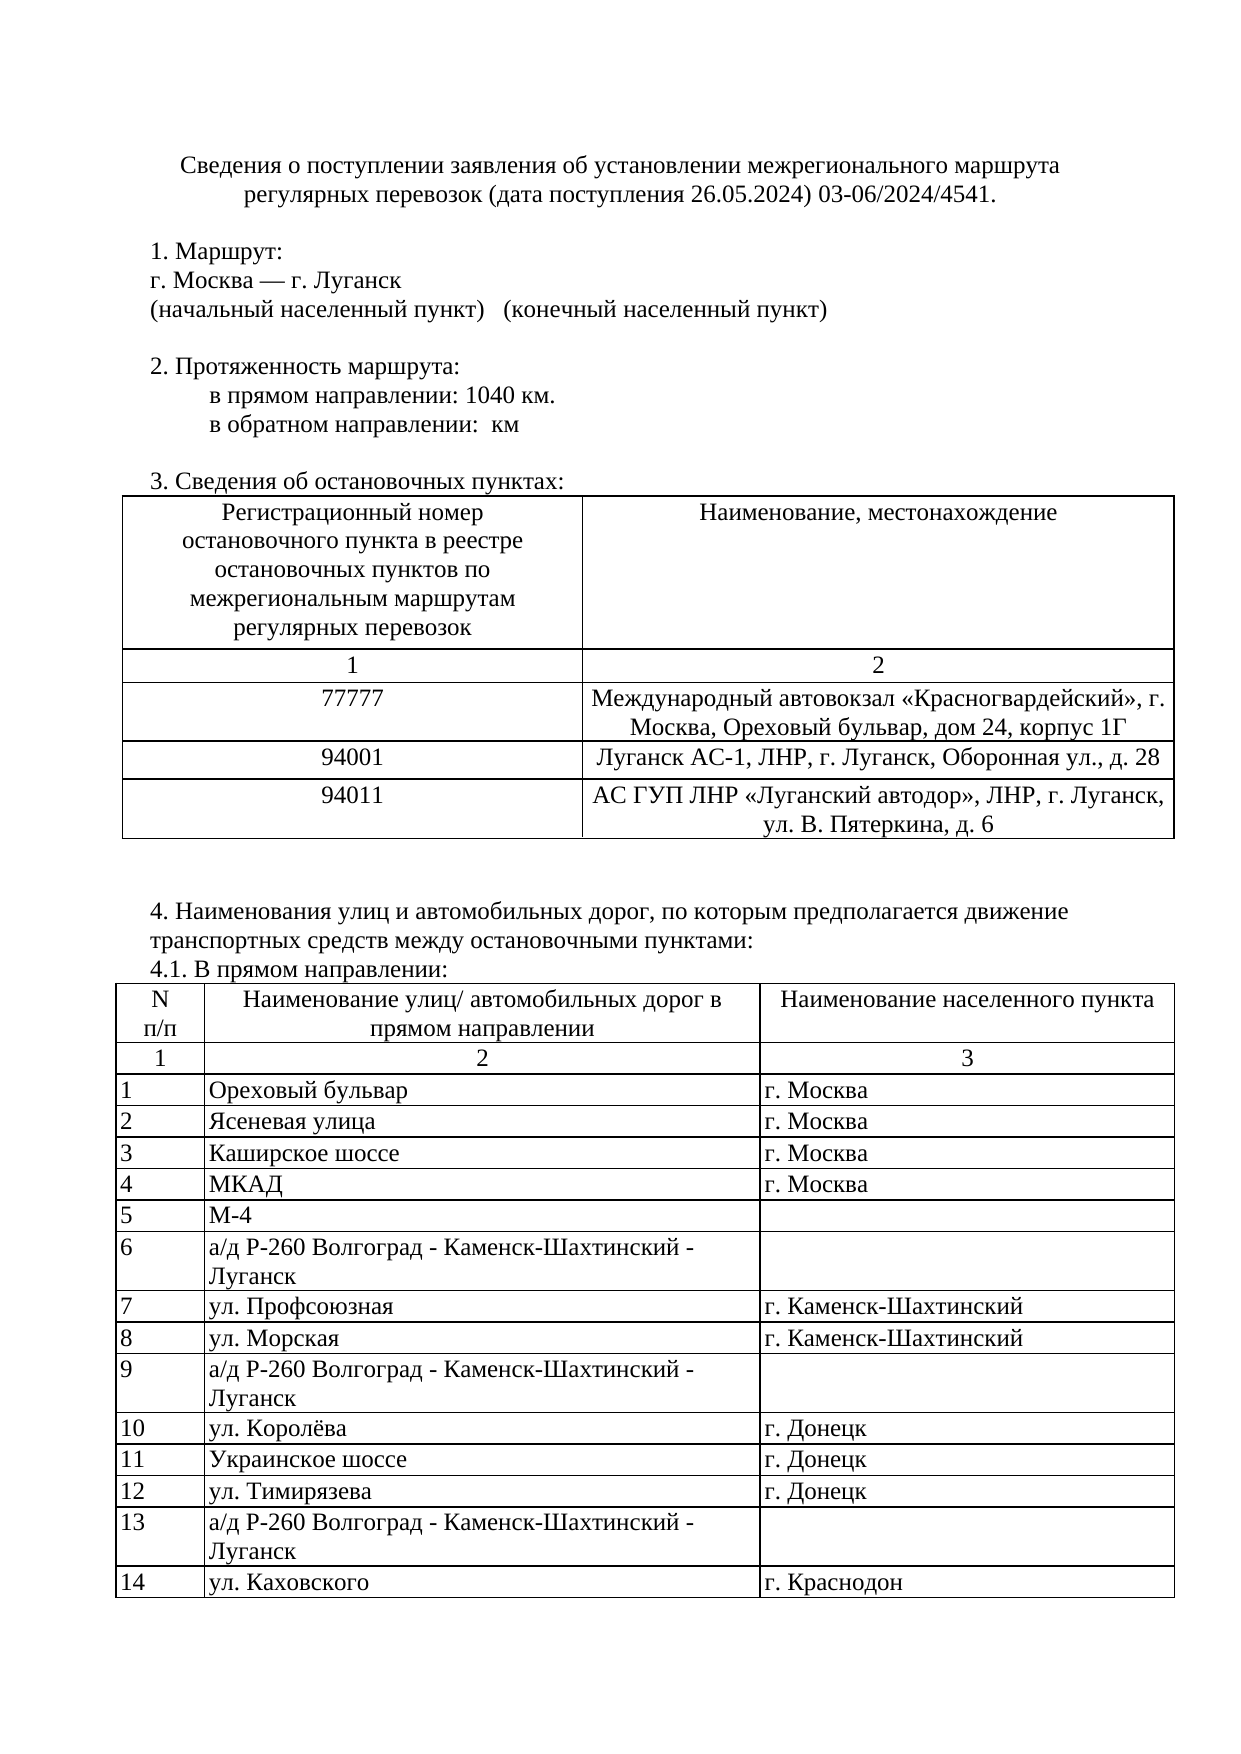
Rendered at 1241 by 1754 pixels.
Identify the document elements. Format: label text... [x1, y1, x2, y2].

table_cell а/д Р-260 Волгоград - Каменск-Шахтинский - Луганск [205, 1232, 759, 1289]
text в прямом направлении: 1040 км. [150, 380, 1090, 409]
text 4.1. В прямом направлении: [150, 954, 1090, 983]
table_cell ул. Каховского [205, 1567, 759, 1596]
table_cell 11 [117, 1445, 204, 1474]
table_cell МКАД [205, 1169, 759, 1199]
table_cell Ореховый бульвар [205, 1075, 759, 1105]
table_cell АС ГУП ЛНР «Луганский автодор», ЛНР, г. Луганск, ул. В. Пятеркина, д. 6 [583, 780, 1173, 837]
table_cell 2 [583, 650, 1173, 681]
table_cell 4 [117, 1169, 204, 1199]
table_cell г. Донецк [761, 1413, 1174, 1443]
table_cell 13 [117, 1508, 204, 1565]
table_cell 6 [117, 1232, 204, 1289]
table_cell 5 [117, 1201, 204, 1231]
table_cell [761, 1232, 1174, 1289]
text Сведения о поступлении заявления об установлении межрегионального маршрута регулярных перевозок (дата поступления 26.05.2024) 03-06/2024/4541. [150, 150, 1090, 207]
table_cell М-4 [205, 1201, 759, 1231]
text 2. Протяженность маршрута: [150, 351, 1090, 380]
table_cell 1 [117, 1075, 204, 1105]
table_cell г. Краснодон [761, 1567, 1174, 1596]
table_header N п/п [117, 984, 204, 1042]
text 1. Маршрут: [150, 236, 1090, 265]
table_cell 9 [117, 1354, 204, 1412]
table_cell г. Москва [761, 1169, 1174, 1199]
table_cell 1 [117, 1043, 204, 1073]
table_cell 7 [117, 1291, 204, 1321]
table_cell а/д Р-260 Волгоград - Каменск-Шахтинский - Луганск [205, 1508, 759, 1565]
table_cell [761, 1508, 1174, 1565]
table_header Наименование, местонахождение [583, 497, 1173, 648]
table_cell 94001 [123, 742, 582, 778]
table_cell Ясеневая улица [205, 1106, 759, 1136]
text г. Москва — г. Луганск [150, 265, 1090, 294]
table_cell Каширское шоссе [205, 1138, 759, 1168]
table_cell 3 [761, 1043, 1174, 1073]
table_cell 8 [117, 1323, 204, 1352]
table_header Регистрационный номер остановочного пункта в реестре остановочных пунктов по межрегиональным маршрутам регулярных перевозок [123, 497, 582, 648]
text (начальный населенный пункт) (конечный населенный пункт) [150, 294, 1090, 322]
text 3. Сведения об остановочных пунктах: [150, 466, 1090, 495]
table_cell Украинское шоссе [205, 1445, 759, 1474]
table_cell ул. Морская [205, 1323, 759, 1352]
table_cell г. Каменск-Шахтинский [761, 1323, 1174, 1352]
table_cell г. Донецк [761, 1476, 1174, 1506]
table_cell ул. Королёва [205, 1413, 759, 1443]
table_cell 10 [117, 1413, 204, 1443]
table_cell г. Каменск-Шахтинский [761, 1291, 1174, 1321]
table_cell [761, 1201, 1174, 1231]
table_cell г. Москва [761, 1075, 1174, 1105]
table_cell 2 [117, 1106, 204, 1136]
text в обратном направлении: км [150, 409, 1090, 437]
table_header Наименование улиц/ автомобильных дорог в прямом направлении [205, 984, 759, 1042]
table_header Наименование населенного пункта [761, 984, 1174, 1042]
table_cell г. Москва [761, 1106, 1174, 1136]
table_cell 94011 [123, 780, 582, 837]
table_cell г. Донецк [761, 1445, 1174, 1474]
table_cell 14 [117, 1567, 204, 1596]
table_cell [761, 1354, 1174, 1412]
table_cell Международный автовокзал «Красногвардейский», г. Москва, Ореховый бульвар, дом 24, корпус 1Г [583, 683, 1173, 740]
table_cell ул. Профсоюзная [205, 1291, 759, 1321]
table_cell 12 [117, 1476, 204, 1506]
table_cell а/д Р-260 Волгоград - Каменск-Шахтинский - Луганск [205, 1354, 759, 1412]
table_cell 2 [205, 1043, 759, 1073]
table_cell ул. Тимирязева [205, 1476, 759, 1506]
table_cell Луганск АС-1, ЛНР, г. Луганск, Оборонная ул., д. 28 [583, 742, 1173, 778]
table_cell г. Москва [761, 1138, 1174, 1168]
table_cell 1 [123, 650, 582, 681]
text 4. Наименования улиц и автомобильных дорог, по которым предполагается движение транспортных средств между остановочными пунктами: [150, 896, 1090, 954]
table_cell 3 [117, 1138, 204, 1168]
table_cell 77777 [123, 683, 582, 740]
